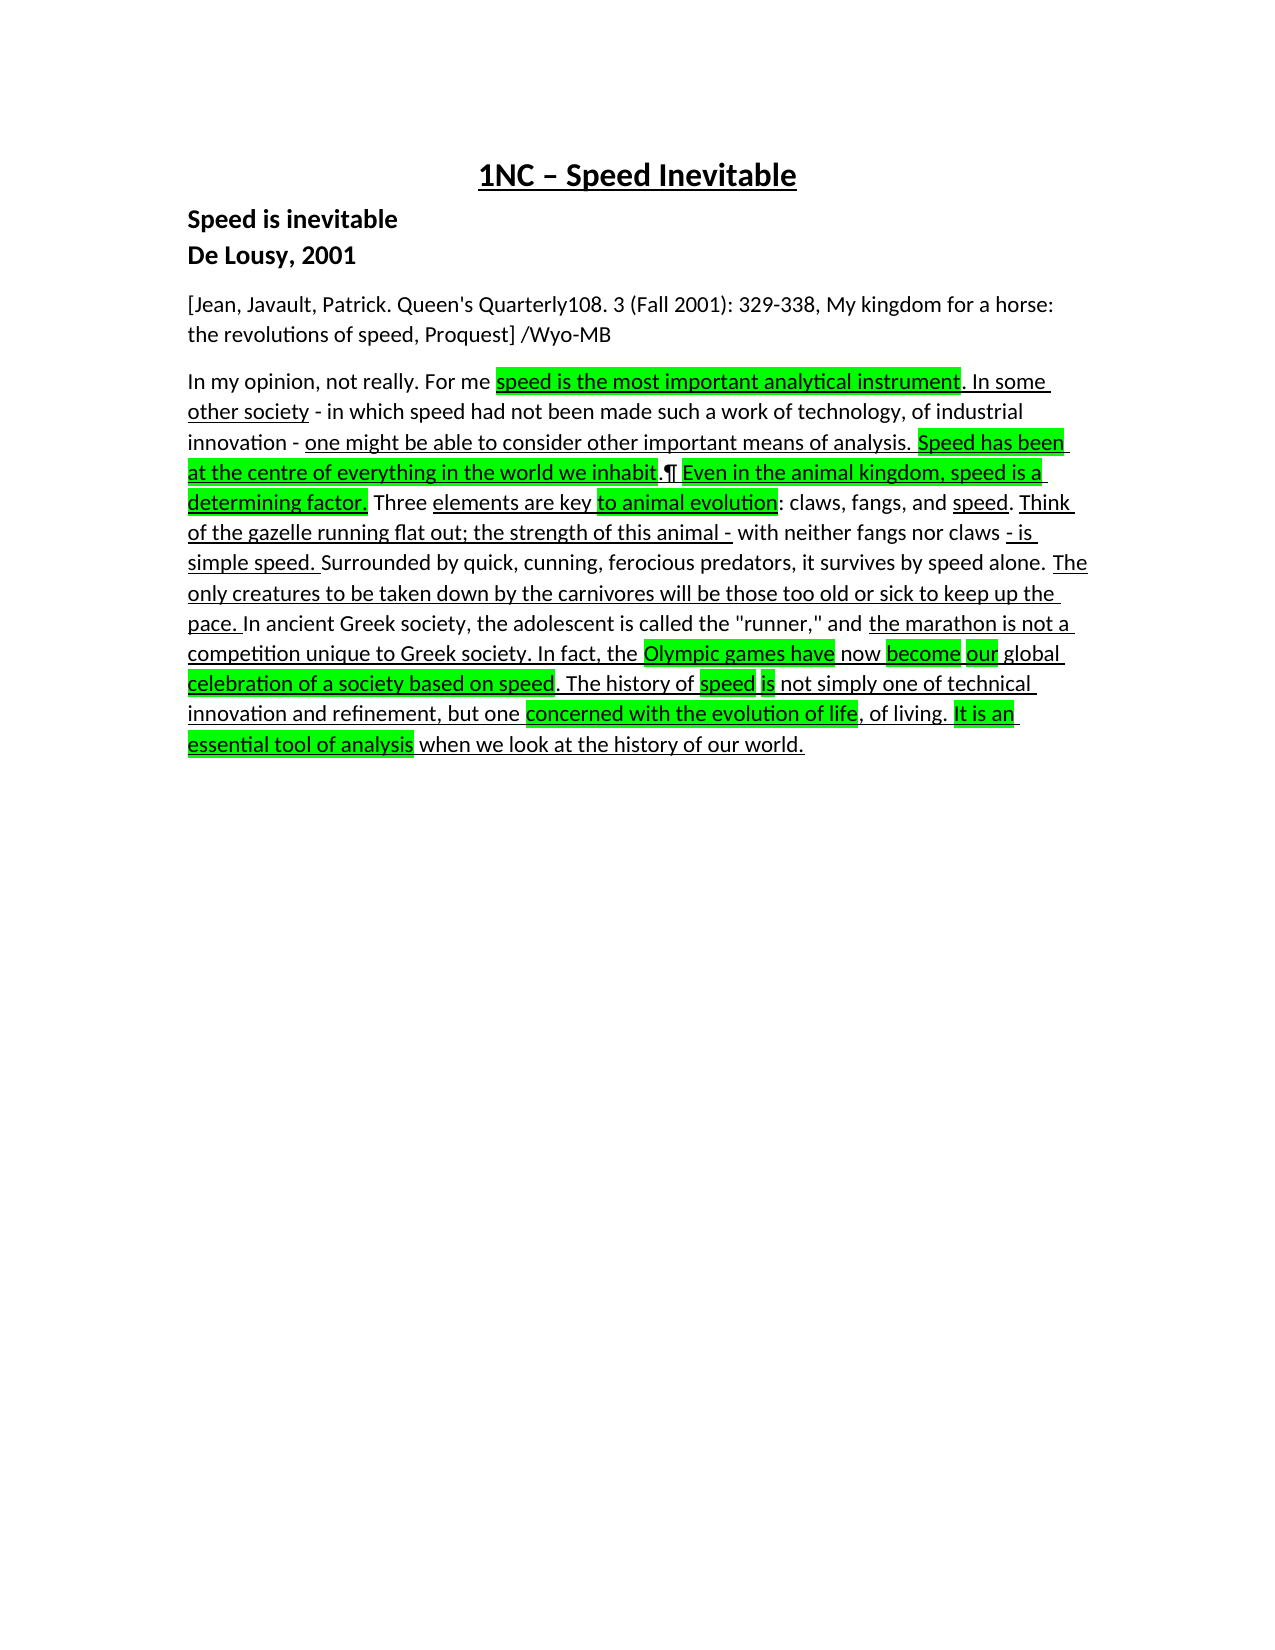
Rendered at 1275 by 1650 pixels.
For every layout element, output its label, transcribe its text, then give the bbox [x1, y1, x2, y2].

subtitle Speed is inevitable [187, 202, 1087, 235]
text De Lousy, 2001 [187, 238, 1087, 271]
subtitle 1NC – Speed Inevitable [187, 154, 1087, 195]
text [Jean, Javault, Patrick. Queen's Quarterly108. 3 (Fall 2001): 329-338, My kingdom for a horse: the revolutions of speed, Proquest] /Wyo-MB [187, 290, 1087, 348]
text In my opinion, not really. For me speed is the most important analytical instrument. In some other society - in which speed had not been made such a work of technology, of industrial innovation - one might be able to consider other important means of analysis. Speed has been at the centre of everything in the world we inhabit.¶ Even in the animal kingdom, speed is a determining factor. Three elements are key to animal evolution: claws, fangs, and speed. Think of the gazelle running flat out; the strength of this animal - with neither fangs nor claws - is simple speed. Surrounded by quick, cunning, ferocious predators, it survives by speed alone. The only creatures to be taken down by the carnivores will be those too old or sick to keep up the pace. In ancient Greek society, the adolescent is called the "runner," and the marathon is not a competition unique to Greek society. In fact, the Olympic games have now become our global celebration of a society based on speed. The history of speed is not simply one of technical innovation and refinement, but one concerned with the evolution of life, of living. It is an essential tool of analysis when we look at the history of our world. [187, 367, 1087, 758]
